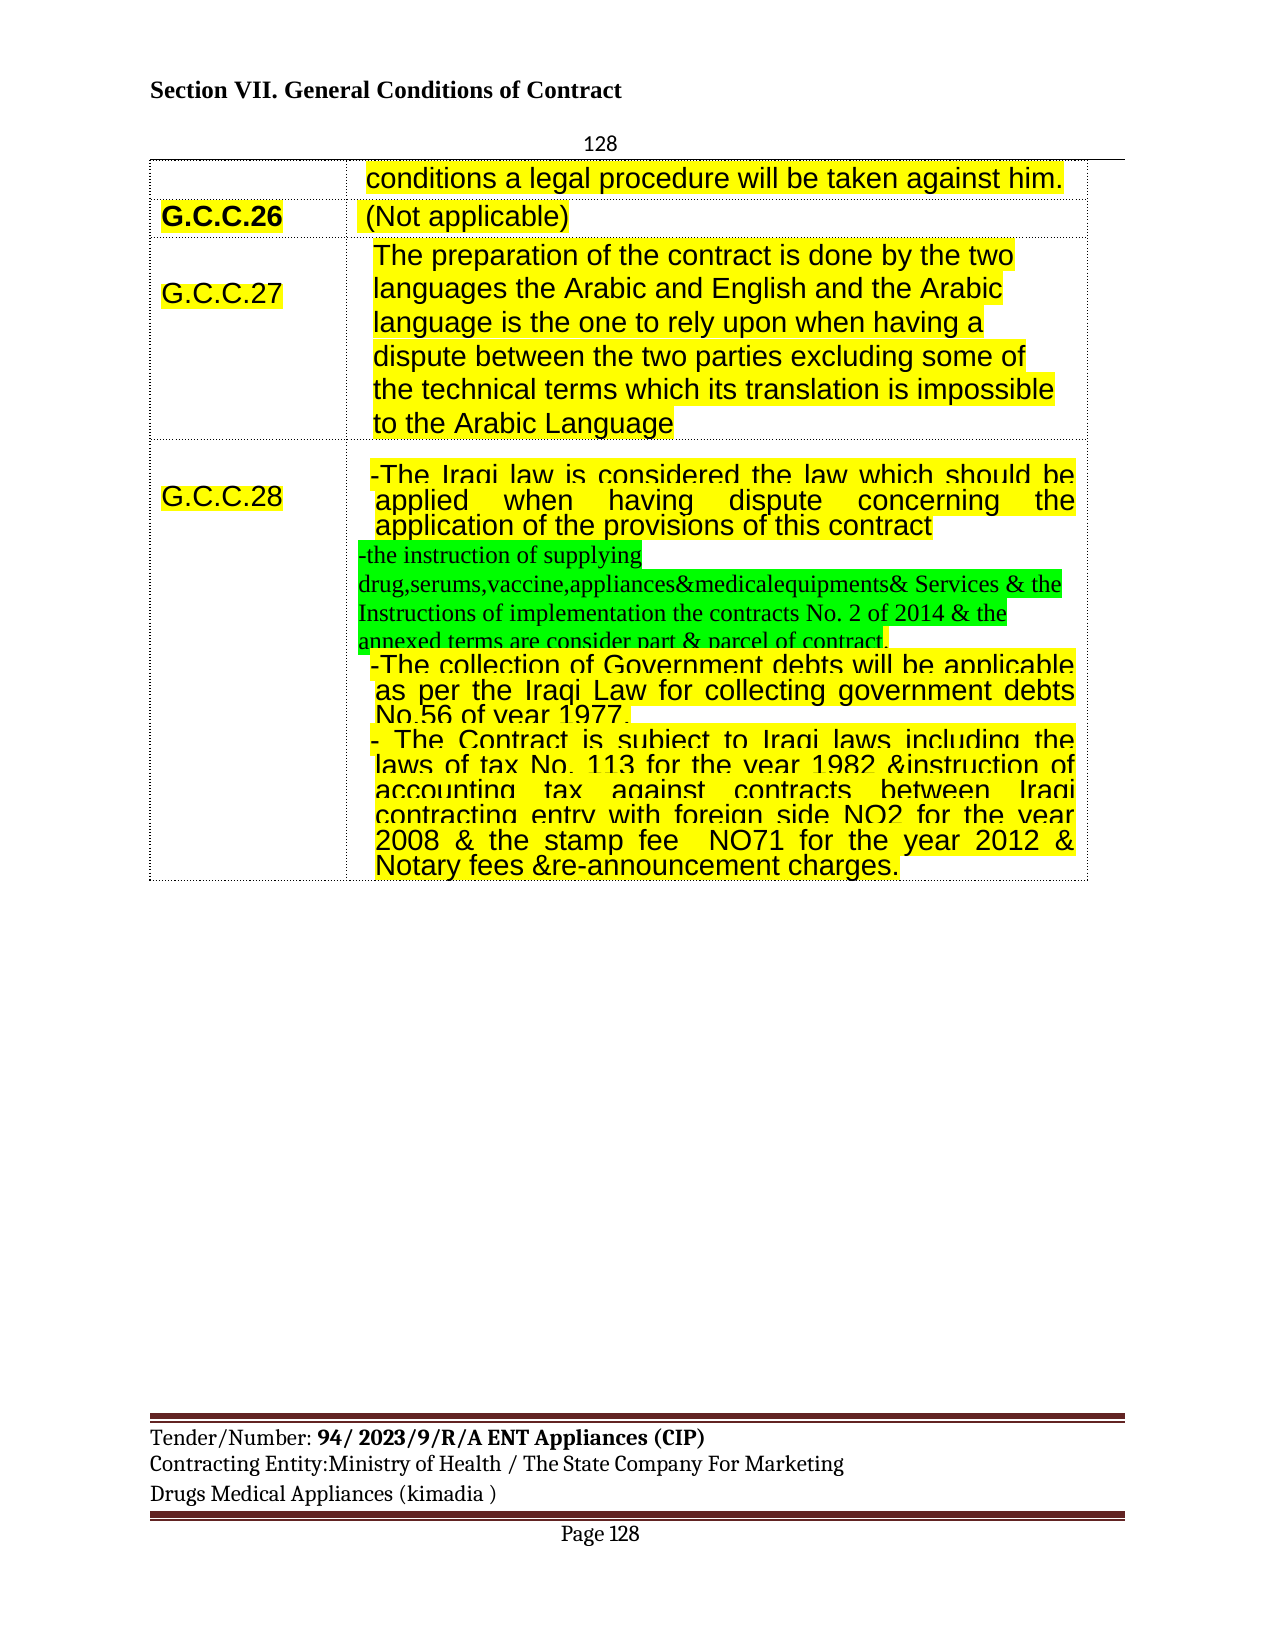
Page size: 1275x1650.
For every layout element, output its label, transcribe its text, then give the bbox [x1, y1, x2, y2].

table_cell The preparation of the contract is done by the two languages the Arabic and English and the Arabic language is the one to rely upon when having a dispute between the two parties excluding some of the technical terms which its translation is impossible to the Arabic Language [347, 237, 1087, 439]
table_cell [347, 160, 1087, 198]
table_cell -The Iraqi law is considered the law which should be applied when having dispute concerning the application of the provisions of this contract -the instruction of supplying drug,serums,vaccine,appliances&medicalequipments& Services & the Instructions of implementation the contracts No. 2 of 2014 & the annexed terms are consider part & parcel of contract. -The collection of Government debts will be applicable as per the Iraqi Law for collecting government debts No.56 of year 1977. - The Contract is subject to Iraqi laws including the laws of tax No. 113 for the year 1982 &instruction of accounting tax against contracts between Iraqi contracting entry with foreign side NO2 for the year 2008 & the stamp fee NO71 for the year 2012 & Notary fees &re-announcement charges. [347, 439, 1087, 880]
table_cell G.C.C.26 [150, 199, 347, 237]
table_cell G.C.C.27 [150, 237, 347, 439]
table_cell (Not applicable) [347, 199, 1087, 237]
table_cell G.C.C.28 [150, 439, 347, 880]
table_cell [150, 160, 347, 198]
